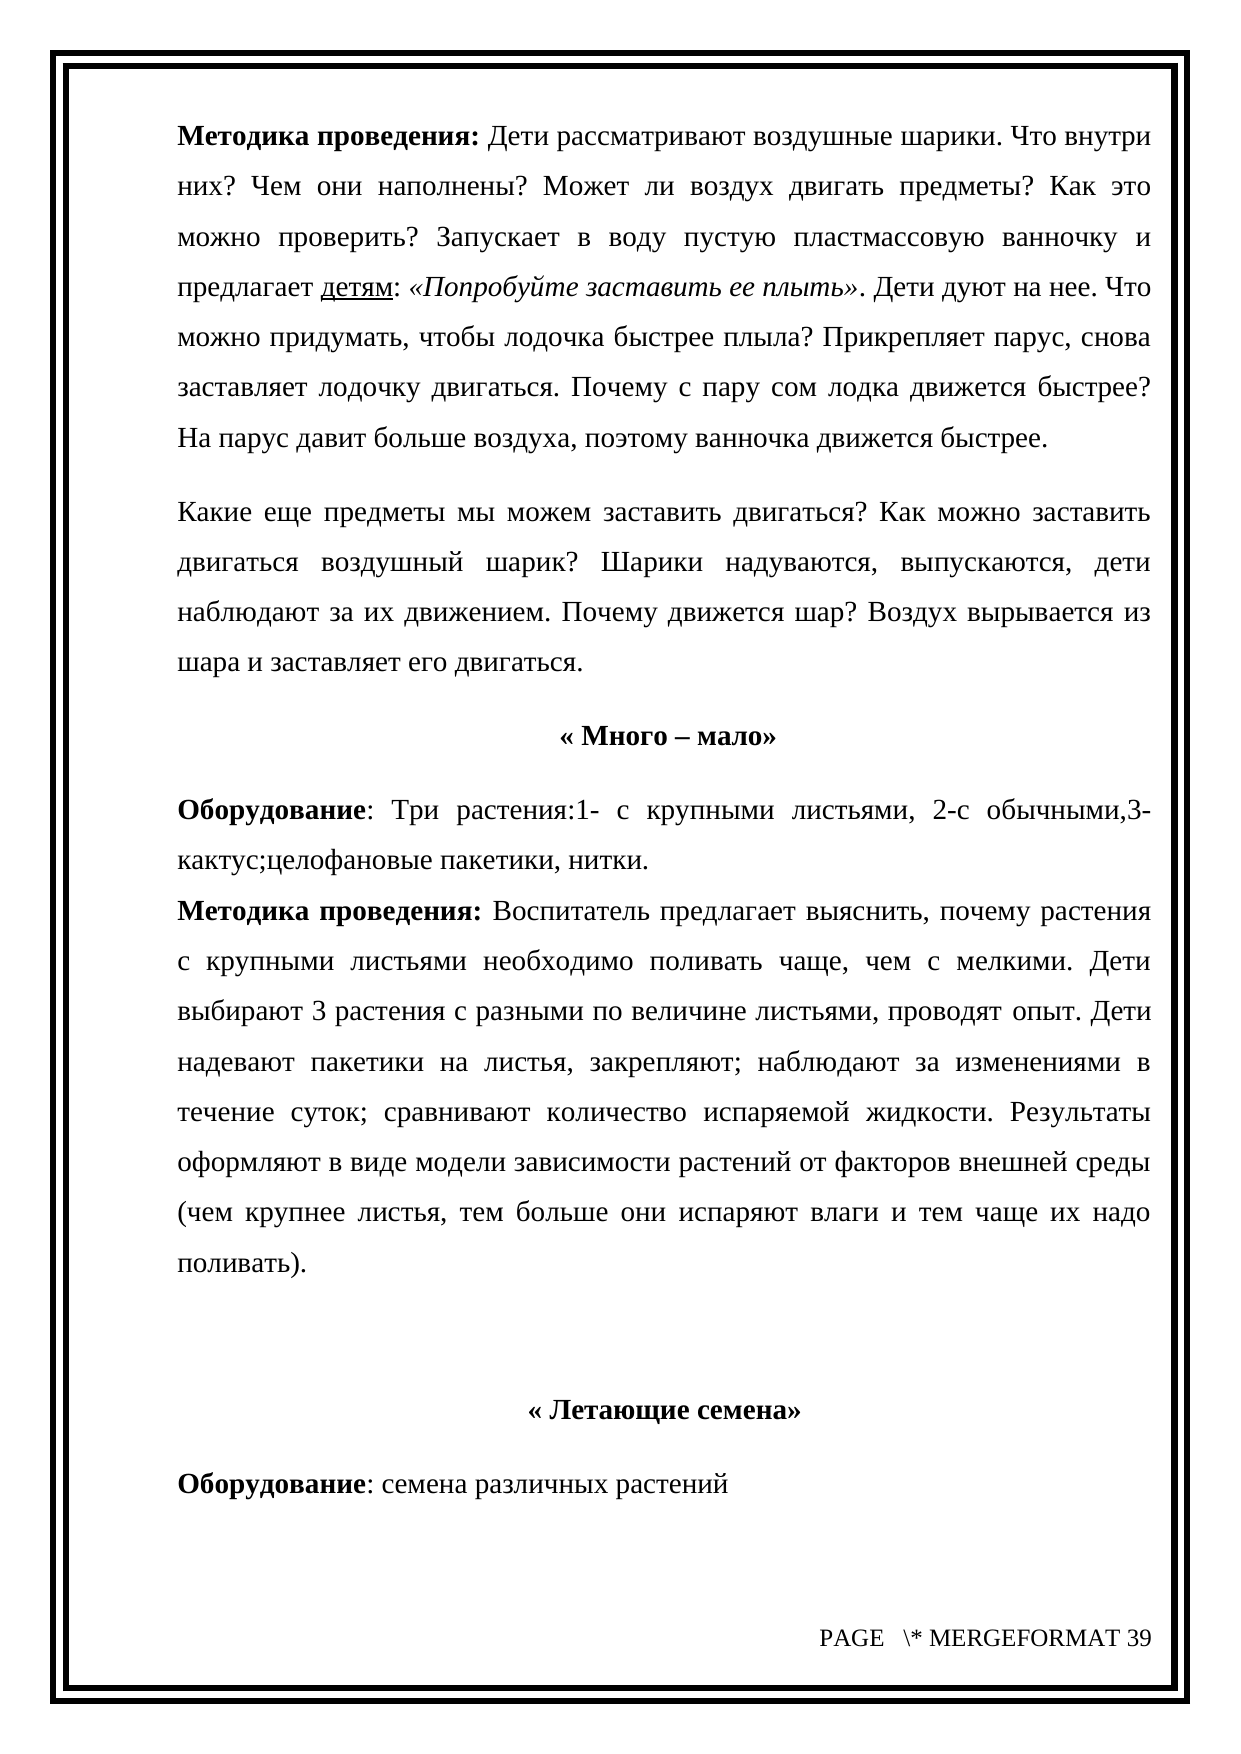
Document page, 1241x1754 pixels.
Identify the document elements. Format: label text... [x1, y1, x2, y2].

text Методика проведения: Дети рассматривают воздушные шарики. Что внутри них? Чем они наполнены? Может ли воздух двигать предметы? Как это можно проверить? Запускает в воду пустую пластмассовую ванночку и предлагает детям: «Попробуйте заставить ее плыть». Дети дуют на нее. Что можно придумать, чтобы лодочка быстрее плыла? Прикрепляет парус, снова заставляет лодочку двигаться. Почему с пару сом лодка движется быстрее? На парус давит больше воздуха, поэтому ванночка движется быстрее. [177, 118, 1152, 453]
text Оборудование: семена различных растений [177, 1466, 1152, 1500]
text « Много – мало» [177, 718, 1152, 752]
text Оборудование: Три растения:1- с крупными листьями, 2-с обычными,3-кактус;целофановые пакетики, нитки. [177, 792, 1152, 876]
text Методика проведения: Воспитатель предлагает выяснить, почему растения с крупными листьями необходимо поливать чаще, чем с мелкими. Дети выбирают 3 растения с разными по величине листьями, проводят опыт. Дети надевают пакетики на листья, закрепляют; наблюдают за изменениями в течение суток; сравнивают количество испаряемой жидкости. Результаты оформляют в виде модели зависимости растений от факторов внешней среды (чем крупнее листья, тем больше они испаряют влаги и тем чаще их надо поливать). [177, 893, 1152, 1278]
text Какие еще предметы мы можем заставить двигаться? Как можно заставить двигаться воздушный шарик? Шарики надуваются, выпускаются, дети наблюдают за их движением. Почему движется шар? Воздух вырывается из шара и заставляет его двигаться. [177, 494, 1152, 678]
text « Летающие семена» [177, 1392, 1152, 1426]
